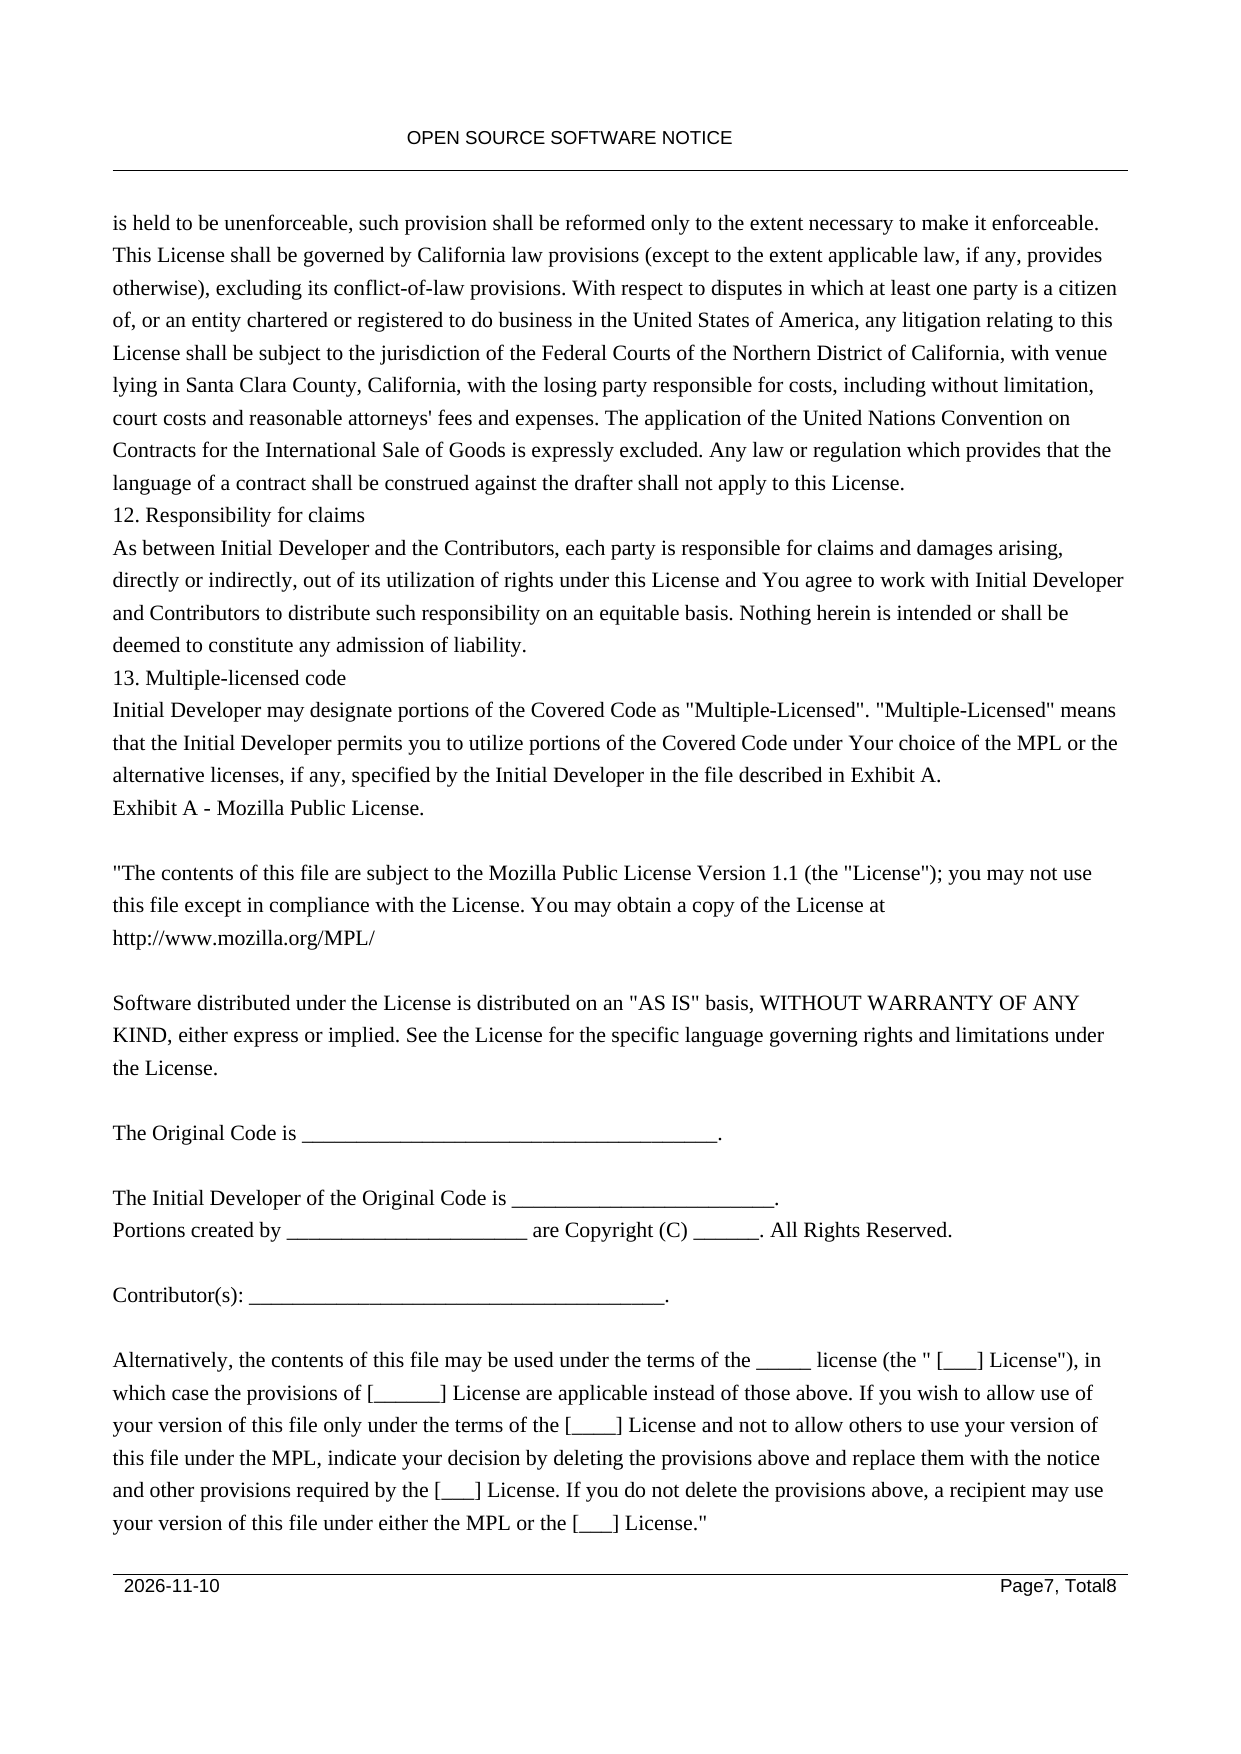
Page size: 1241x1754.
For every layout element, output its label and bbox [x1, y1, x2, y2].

text [112, 206, 1128, 1539]
